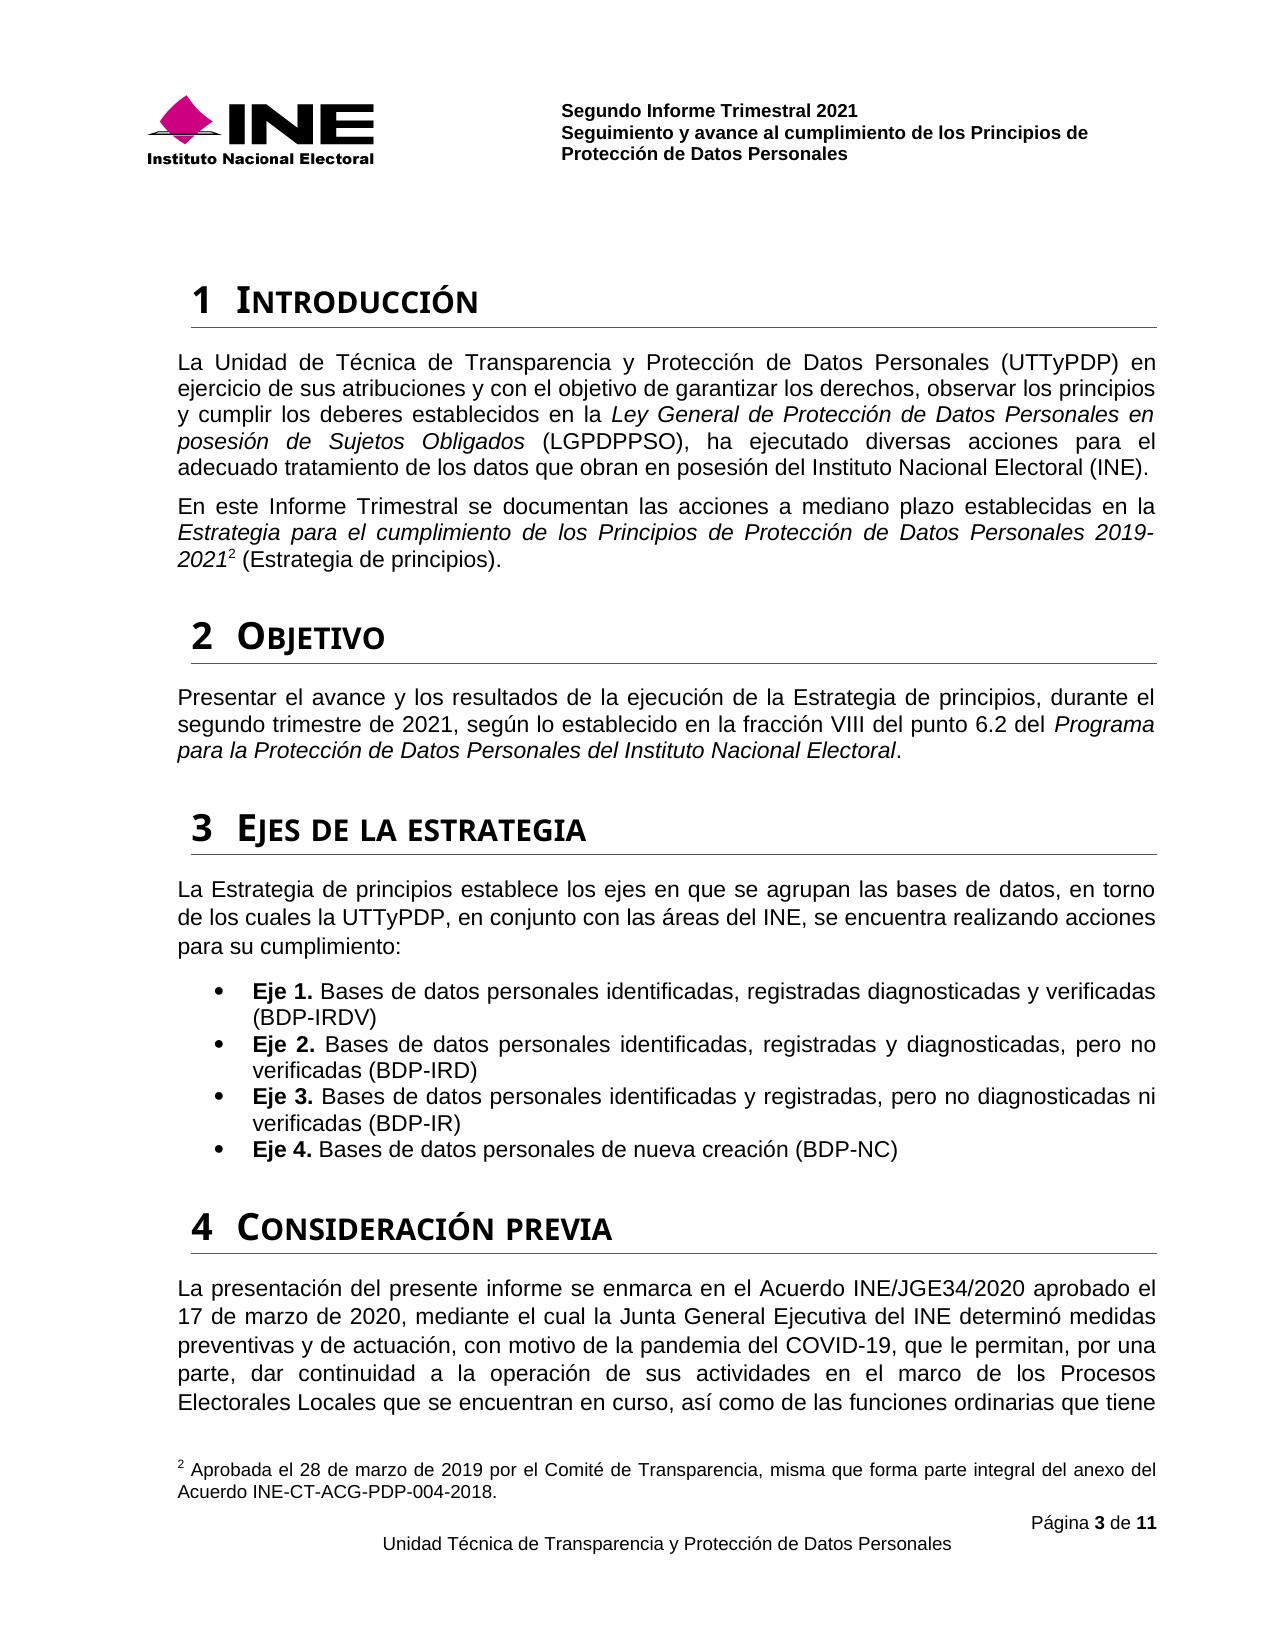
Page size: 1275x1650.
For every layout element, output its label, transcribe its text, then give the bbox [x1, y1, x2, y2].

text Presentar el avance y los resultados de la ejecución de la Estrategia de principios, durante el segundo trimestre de 2021, según lo establecido en la fracción VIII del punto 6.2 del Programa para la Protección de Datos Personales del Instituto Nacional Electoral. [177, 684, 1157, 763]
subtitle Introducción [191, 274, 1157, 327]
subtitle Consideración previa [191, 1200, 1157, 1253]
list Eje 3. Bases de datos personales identificadas y registradas, pero no diagnosticadas ni verificadas (BDP-IR) [215, 1083, 1157, 1136]
text En este Informe Trimestral se documentan las acciones a mediano plazo establecidas en la Estrategia para el cumplimiento de los Principios de Protección de Datos Personales 2019-2021 (Estrategia de principios). [177, 493, 1157, 572]
subtitle Objetivo [191, 609, 1157, 663]
list Eje 2. Bases de datos personales identificadas, registradas y diagnosticadas, pero no verificadas (BDP-IRD) [215, 1031, 1157, 1083]
text La Unidad de Técnica de Transparencia y Protección de Datos Personales (UTTyPDP) en ejercicio de sus atribuciones y con el objetivo de garantizar los derechos, observar los principios y cumplir los deberes establecidos en la Ley General de Protección de Datos Personales en posesión de Sujetos Obligados (LGPDPPSO), ha ejecutado diversas acciones para el adecuado tratamiento de los datos que obran en posesión del Instituto Nacional Electoral (INE). [177, 349, 1157, 480]
list Eje 1. Bases de datos personales identificadas, registradas diagnosticadas y verificadas (BDP-IRDV) [215, 978, 1157, 1031]
picture [146, 75, 376, 187]
list Eje 4. Bases de datos personales de nueva creación (BDP-NC) [215, 1136, 1157, 1162]
subtitle Ejes de la estrategia [191, 801, 1157, 854]
text La Estrategia de principios establece los ejes en que se agrupan las bases de datos, en torno de los cuales la UTTyPDP, en conjunto con las áreas del INE, se encuentra realizando acciones para su cumplimiento: [177, 876, 1157, 959]
